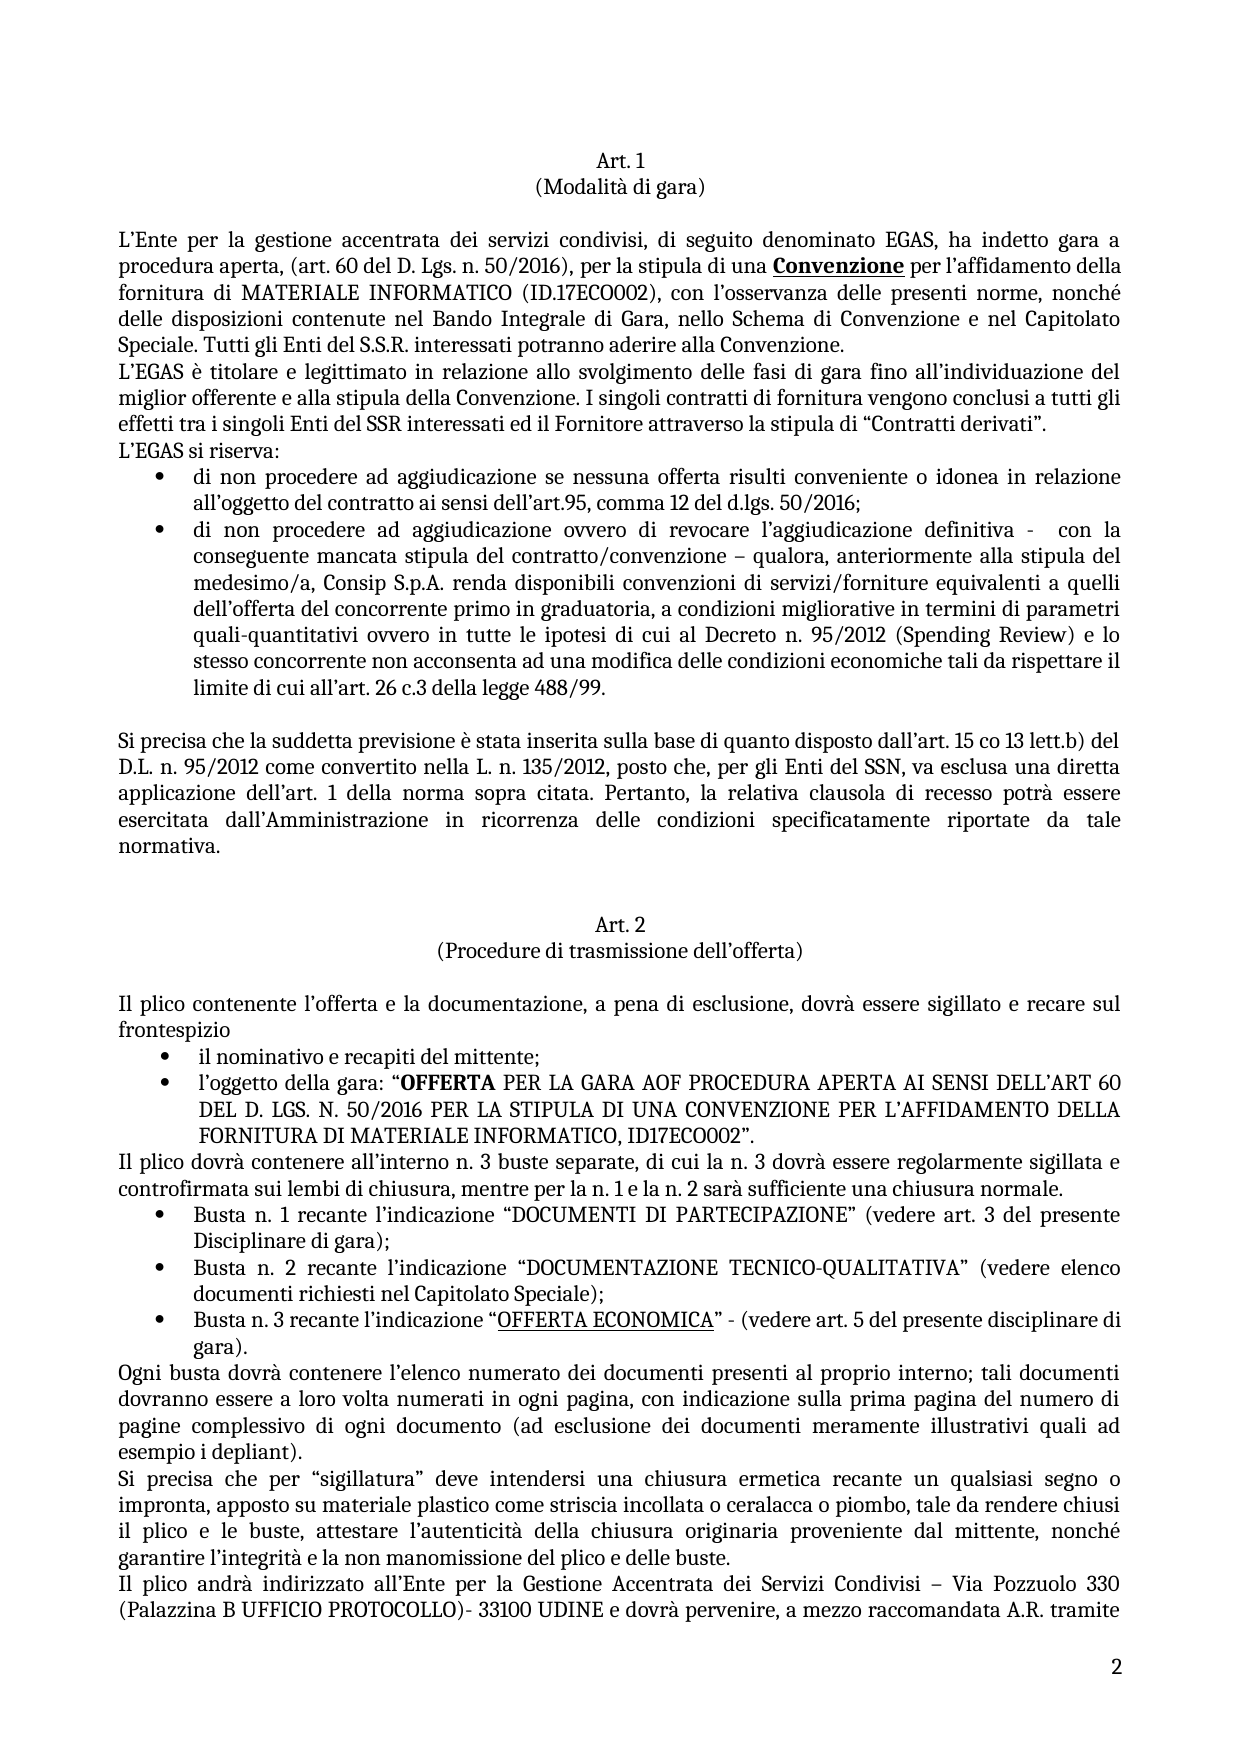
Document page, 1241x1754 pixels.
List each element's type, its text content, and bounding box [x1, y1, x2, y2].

text Art. 2 [118, 912, 1122, 938]
list di non procedere ad aggiudicazione se nessuna offerta risulti conveniente o idonea in relazione all’oggetto del contratto ai sensi dell’art.95, comma 12 del d.lgs. 50/2016; [156, 464, 1122, 517]
list Busta n. 2 recante l’indicazione “DOCUMENTAZIONE TECNICO-QUALITATIVA” (vedere elenco documenti richiesti nel Capitolato Speciale); [156, 1254, 1122, 1307]
text Ogni busta dovrà contenere l’elenco numerato dei documenti presenti al proprio interno; tali documenti dovranno essere a loro volta numerati in ogni pagina, con indicazione sulla prima pagina del numero di pagine complessivo di ogni documento (ad esclusione dei documenti meramente illustrativi quali ad esempio i depliant). [118, 1360, 1122, 1465]
list Busta n. 1 recante l’indicazione “DOCUMENTI DI PARTECIPAZIONE” (vedere art. 3 del presente Disciplinare di gara); [156, 1202, 1122, 1254]
text Il plico contenente l’offerta e la documentazione, a pena di esclusione, dovrà essere sigillato e recare sul frontespizio [118, 991, 1122, 1044]
list Busta n. 3 recante l’indicazione “OFFERTA ECONOMICA” - (vedere art. 5 del presente disciplinare di gara). [156, 1307, 1122, 1360]
text (Modalità di gara) [118, 174, 1122, 200]
list l’oggetto della gara: “OFFERTA PER LA GARA AOF PROCEDURA APERTA AI SENSI DELL’ART 60 DEL D. LGS. N. 50/2016 PER LA STIPULA DI UNA CONVENZIONE PER L’AFFIDAMENTO DELLA FORNITURA DI MATERIALE INFORMATICO, ID17ECO002”. [161, 1070, 1122, 1149]
list di non procedere ad aggiudicazione ovvero di revocare l’aggiudicazione definitiva - con la conseguente mancata stipula del contratto/convenzione – qualora, anteriormente alla stipula del medesimo/a, Consip S.p.A. renda disponibili convenzioni di servizi/forniture equivalenti a quelli dell’offerta del concorrente primo in graduatoria, a condizioni migliorative in termini di parametri quali-quantitativi ovvero in tutte le ipotesi di cui al Decreto n. 95/2012 (Spending Review) e lo stesso concorrente non acconsenta ad una modifica delle condizioni economiche tali da rispettare il limite di cui all’art. 26 c.3 della legge 488/99. [156, 517, 1122, 701]
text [118, 1571, 1122, 1623]
text (Procedure di trasmissione dell’offerta) [118, 938, 1122, 964]
list il nominativo e recapiti del mittente; [161, 1044, 1122, 1070]
text L’EGAS si riserva: [118, 437, 1122, 464]
text Si precisa che per “sigillatura” deve intendersi una chiusura ermetica recante un qualsiasi segno o impronta, apposto su materiale plastico come striscia incollata o ceralacca o piombo, tale da rendere chiusi il plico e le buste, attestare l’autenticità della chiusura originaria proveniente dal mittente, nonché garantire l’integrità e la non manomissione del plico e delle buste. [118, 1465, 1122, 1571]
text L’Ente per la gestione accentrata dei servizi condivisi, di seguito denominato EGAS, ha indetto gara a procedura aperta, (art. 60 del D. Lgs. n. 50/2016), per la stipula di una Convenzione per l’affidamento della fornitura di MATERIALE INFORMATICO (ID.17ECO002), con l’osservanza delle presenti norme, nonché delle disposizioni contenute nel Bando Integrale di Gara, nello Schema di Convenzione e nel Capitolato Speciale. Tutti gli Enti del S.S.R. interessati potranno aderire alla Convenzione. [118, 227, 1122, 358]
text Si precisa che la suddetta previsione è stata inserita sulla base di quanto disposto dall’art. 15 co 13 lett.b) del D.L. n. 95/2012 come convertito nella L. n. 135/2012, posto che, per gli Enti del SSN, va esclusa una diretta applicazione dell’art. 1 della norma sopra citata. Pertanto, la relativa clausola di recesso potrà essere esercitata dall’Amministrazione in ricorrenza delle condizioni specificatamente riportate da tale normativa. [118, 727, 1122, 859]
text Il plico dovrà contenere all’interno n. 3 buste separate, di cui la n. 3 dovrà essere regolarmente sigillata e controfirmata sui lembi di chiusura, mentre per la n. 1 e la n. 2 sarà sufficiente una chiusura normale. [118, 1149, 1122, 1202]
text L’EGAS è titolare e legittimato in relazione allo svolgimento delle fasi di gara fino all’individuazione del miglior offerente e alla stipula della Convenzione. I singoli contratti di fornitura vengono conclusi a tutti gli effetti tra i singoli Enti del SSR interessati ed il Fornitore attraverso la stipula di “Contratti derivati”. [118, 358, 1122, 437]
text Art. 1 [118, 148, 1122, 174]
